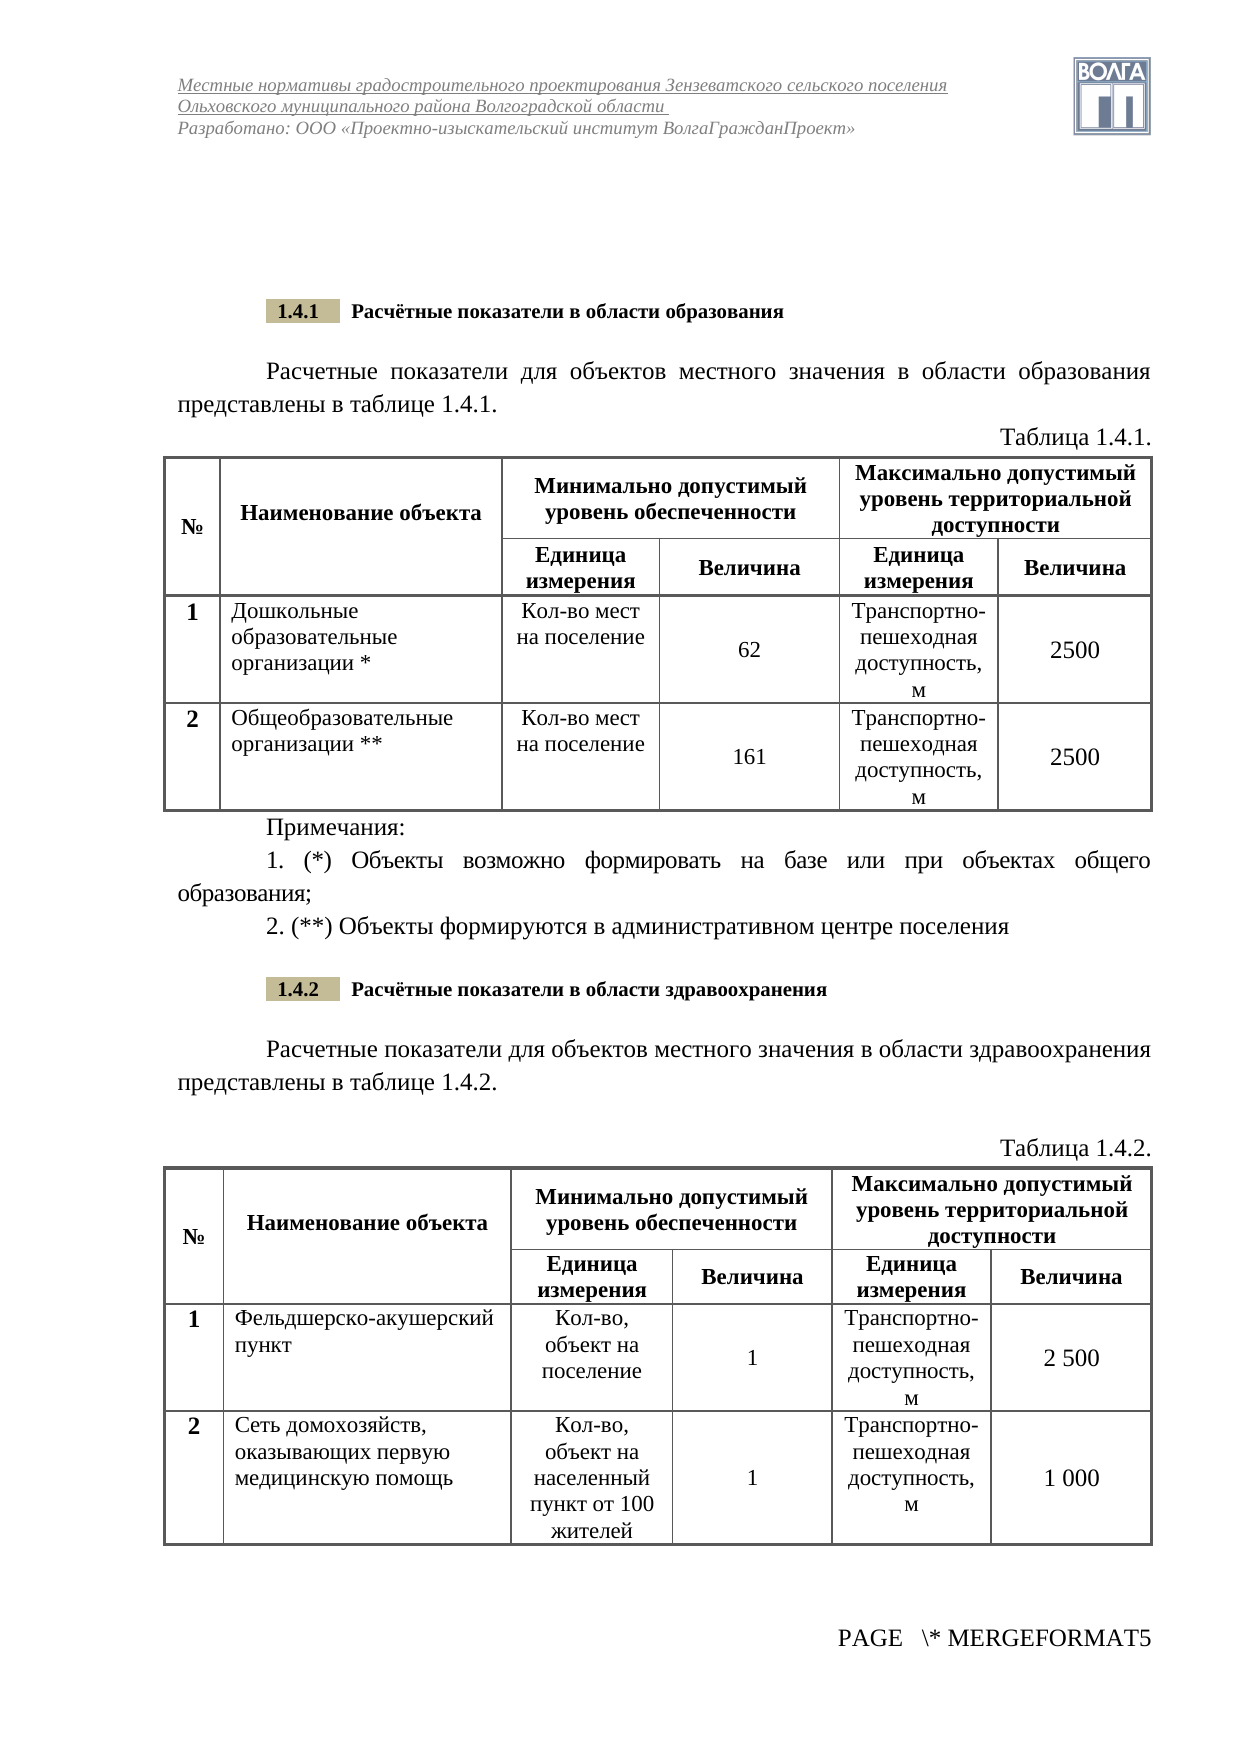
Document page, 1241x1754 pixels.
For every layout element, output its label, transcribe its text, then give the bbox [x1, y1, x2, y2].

table_cell Транспортно-пешеходная доступность, м [840, 704, 997, 809]
table_header Максимально допустимый уровень территориальной доступности [833, 1170, 1150, 1249]
table_cell Единица измерения [840, 539, 997, 593]
table_cell 2 [166, 704, 219, 809]
table_header Минимально допустимый уровень обеспеченности [512, 1170, 831, 1249]
table_cell 62 [660, 597, 839, 702]
text Таблица 1.4.2. [177, 1133, 1152, 1162]
table_header Расчётные показатели в области здравоохранения [340, 977, 1152, 1001]
text 1. (*) Объекты возможно формировать на базе или при объектах общего образования; [177, 845, 1152, 907]
table_cell Величина [660, 539, 839, 593]
table_cell Кол-во, объект на населенный пункт от 100 жителей [512, 1412, 672, 1543]
table_cell Единица измерения [512, 1250, 672, 1303]
table_cell 1 000 [992, 1412, 1150, 1543]
text 2. (**) Объекты формируются в административном центре поселения [177, 911, 1152, 940]
table_cell Кол-во мест на поселение [503, 597, 659, 702]
table_header Расчётные показатели в области образования [340, 299, 1152, 323]
table_header Наименование объекта [221, 459, 501, 593]
table_cell Дошкольные образовательные организации * [221, 597, 501, 702]
table_cell 1 [673, 1412, 831, 1543]
table_cell 2 500 [992, 1305, 1150, 1410]
table_cell Величина [999, 539, 1150, 593]
table_cell 161 [660, 704, 839, 809]
table_header 1.4.2 [266, 977, 340, 1001]
table_cell 1 [166, 597, 219, 702]
table_cell 2 [166, 1412, 223, 1543]
table_header 1.4.1 [266, 299, 340, 323]
table_cell Кол-во, объект на поселение [512, 1305, 672, 1410]
picture [1073, 57, 1155, 141]
text Расчетные показатели для объектов местного значения в области образования представлены в таблице 1.4.1. [177, 356, 1152, 418]
table_cell Величина [673, 1250, 831, 1303]
table_cell Единица измерения [833, 1250, 990, 1303]
table_cell 2500 [999, 597, 1150, 702]
table_header Наименование объекта [224, 1170, 510, 1303]
table_cell Сеть домохозяйств, оказывающих первую медицинскую помощь [224, 1412, 510, 1543]
table_cell 1 [673, 1305, 831, 1410]
text Таблица 1.4.1. [177, 422, 1152, 451]
text Примечания: [177, 812, 1152, 841]
text Расчетные показатели для объектов местного значения в области здравоохранения представлены в таблице 1.4.2. [177, 1034, 1152, 1096]
table_cell Транспортно-пешеходная доступность, м [840, 597, 997, 702]
table_cell Общеобразовательные организации ** [221, 704, 501, 809]
table_cell 1 [166, 1305, 223, 1410]
table_cell Фельдшерско-акушерский пункт [224, 1305, 510, 1410]
table_header № [166, 459, 219, 593]
table_cell Единица измерения [503, 539, 659, 593]
table_cell Кол-во мест на поселение [503, 704, 659, 809]
table_cell Величина [992, 1250, 1150, 1303]
table_cell Транспортно-пешеходная доступность, м [833, 1412, 990, 1543]
table_header Минимально допустимый уровень обеспеченности [503, 459, 839, 538]
table_header № [166, 1170, 223, 1303]
table_cell 2500 [999, 704, 1150, 809]
table_cell Транспортно-пешеходная доступность, м [833, 1305, 990, 1410]
table_header Максимально допустимый уровень территориальной доступности [840, 459, 1150, 538]
